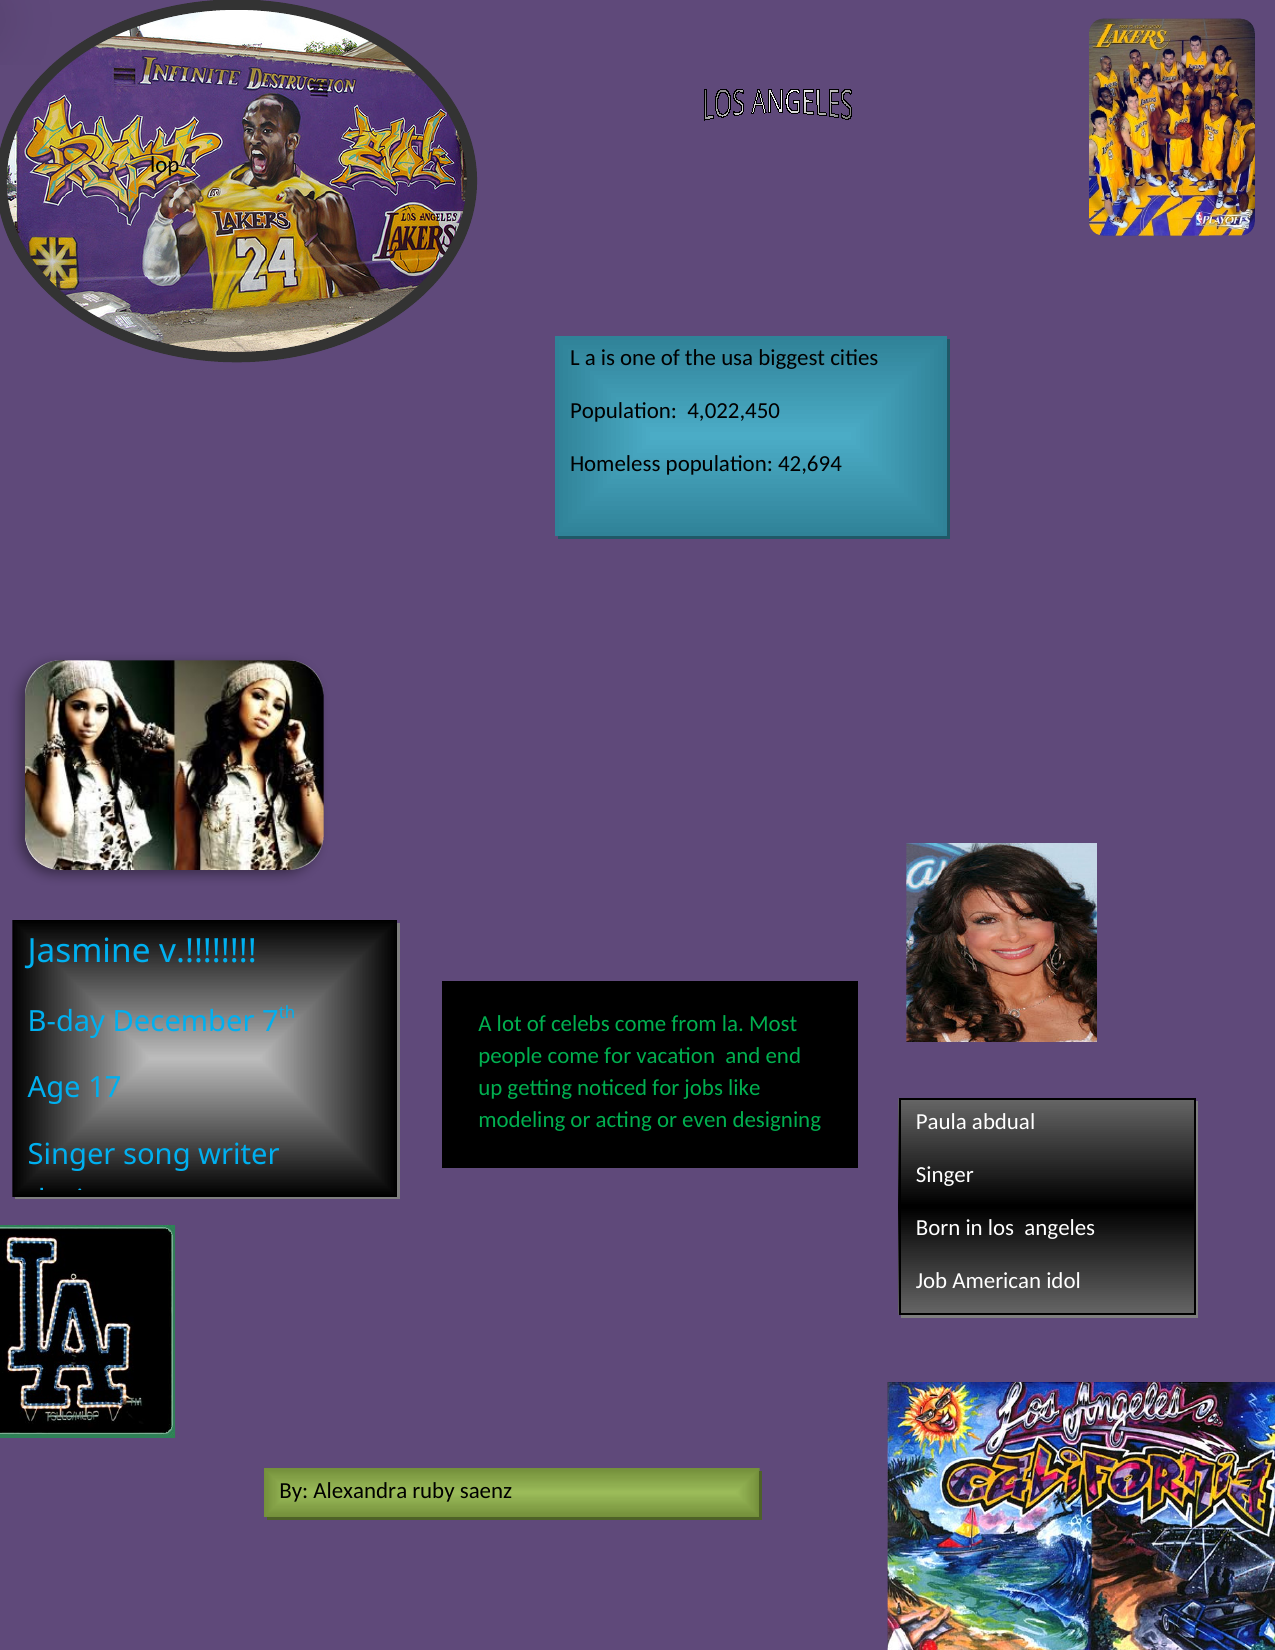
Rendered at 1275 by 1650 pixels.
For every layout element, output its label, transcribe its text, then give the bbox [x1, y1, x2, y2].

text lop [150, 150, 1125, 403]
picture [1089, 18, 1255, 236]
picture [7, 10, 462, 338]
picture [906, 843, 1097, 1042]
picture [25, 660, 324, 870]
picture [887, 1382, 1275, 1650]
picture [0, 1225, 175, 1438]
